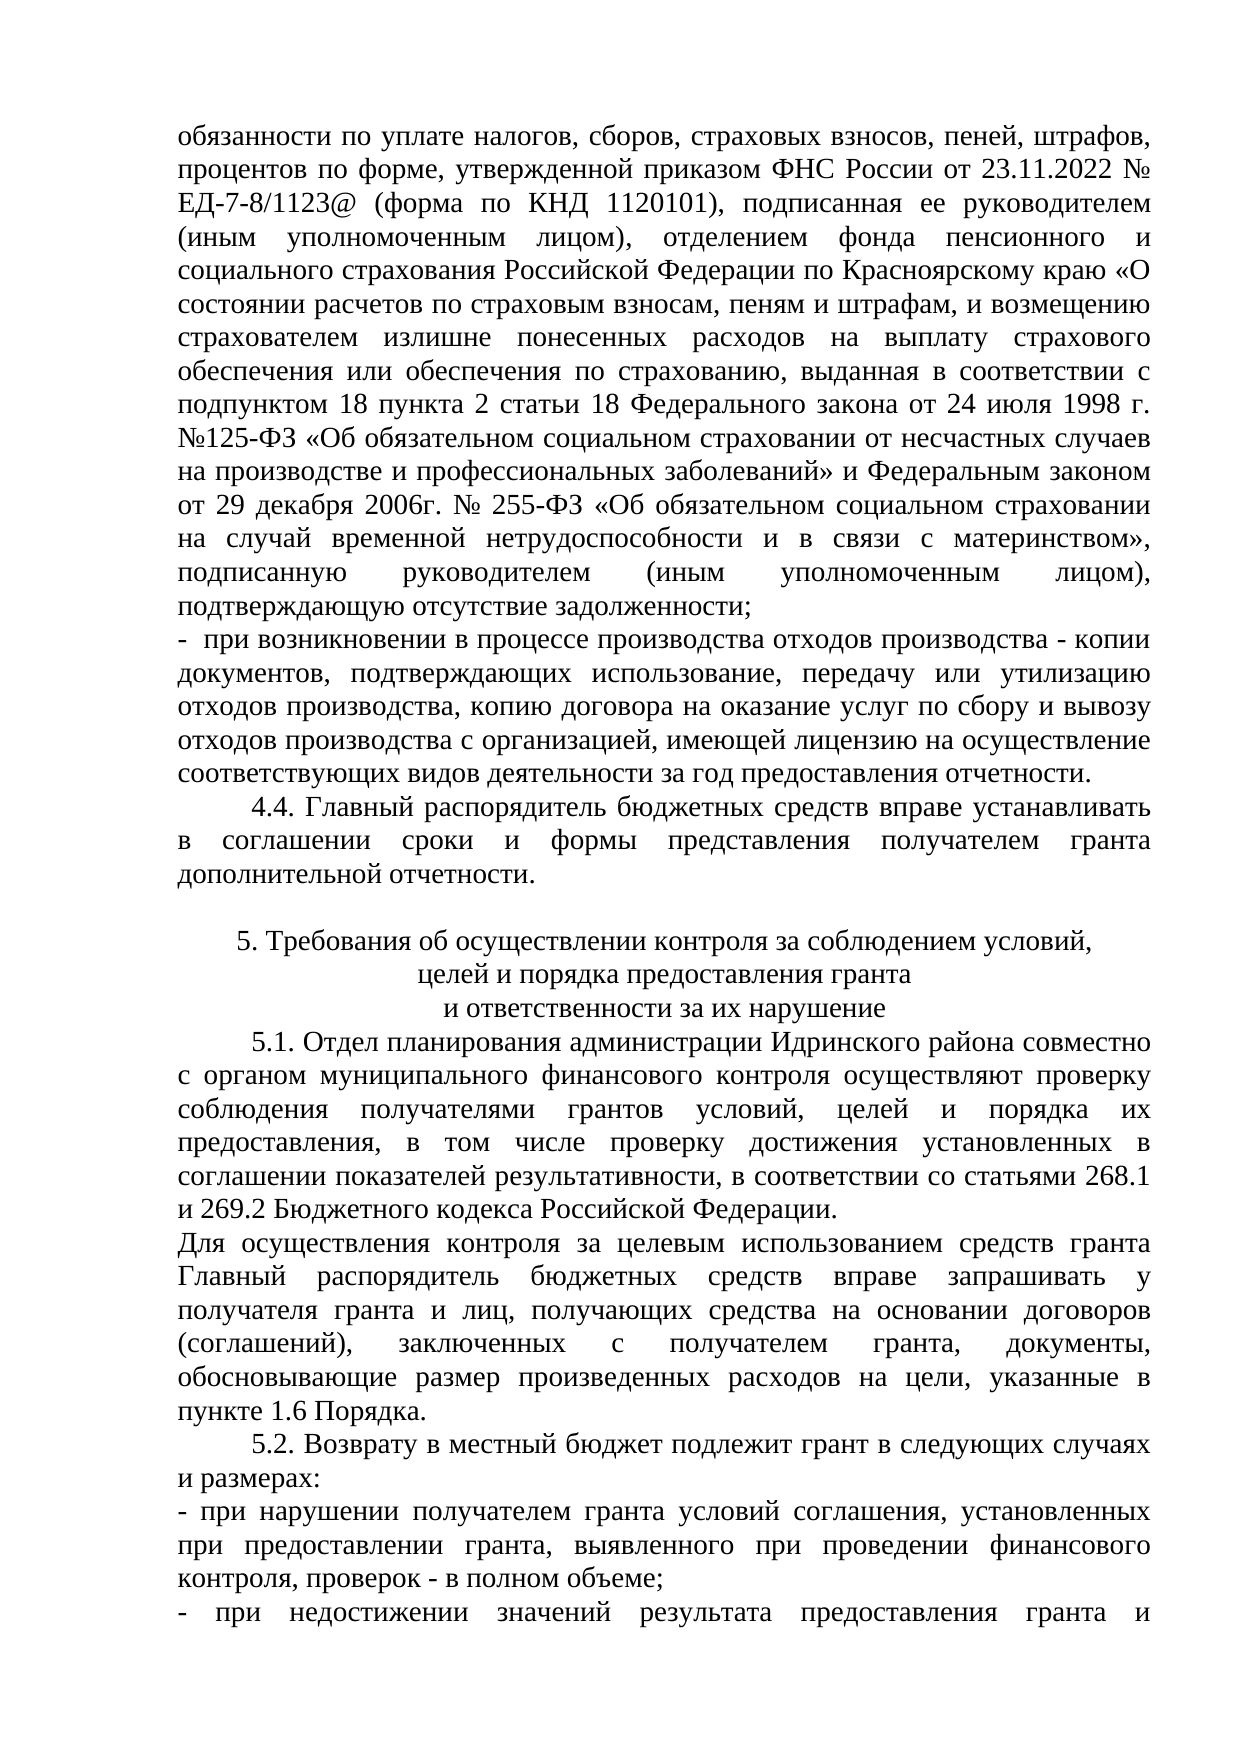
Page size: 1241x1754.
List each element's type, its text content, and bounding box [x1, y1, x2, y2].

text - при возникновении в процессе производства отходов производства - копии документов, подтверждающих использование, передачу или утилизацию отходов производства, копию договора на оказание услуг по сбору и вывозу отходов производства с организацией, имеющей лицензию на осуществление соответствующих видов деятельности за год предоставления отчетности. [177, 621, 1152, 789]
text 5.2. Возврату в местный бюджет подлежит грант в следующих случаях и размерах: [177, 1426, 1152, 1493]
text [177, 118, 1152, 621]
text 5.1. Отдел планирования администрации Идринского района совместно с органом муниципального финансового контроля осуществляют проверку соблюдения получателями грантов условий, целей и порядка их предоставления, в том числе проверку достижения установленных в соглашении показателей результативности, в соответствии со статьями 268.1 и 269.2 Бюджетного кодекса Российской Федерации. [177, 1024, 1152, 1225]
text - при нарушении получателем гранта условий соглашения, установленных при предоставлении гранта, выявленного при проведении финансового контроля, проверок - в полном объеме; [177, 1493, 1152, 1594]
text 5. Требования об осуществлении контроля за соблюдением условий, [177, 923, 1152, 957]
text целей и порядка предоставления гранта [177, 957, 1152, 990]
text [177, 1594, 1152, 1627]
text и ответственности за их нарушение [177, 990, 1152, 1024]
text Для осуществления контроля за целевым использованием средств гранта Главный распорядитель бюджетных средств вправе запрашивать у получателя гранта и лиц, получающих средства на основании договоров (соглашений), заключенных с получателем гранта, документы, обосновывающие размер произведенных расходов на цели, указанные в пункте 1.6 Порядка. [177, 1225, 1152, 1426]
text 4.4. Главный распорядитель бюджетных средств вправе устанавливать в соглашении сроки и формы представления получателем гранта дополнительной отчетности. [177, 789, 1152, 889]
